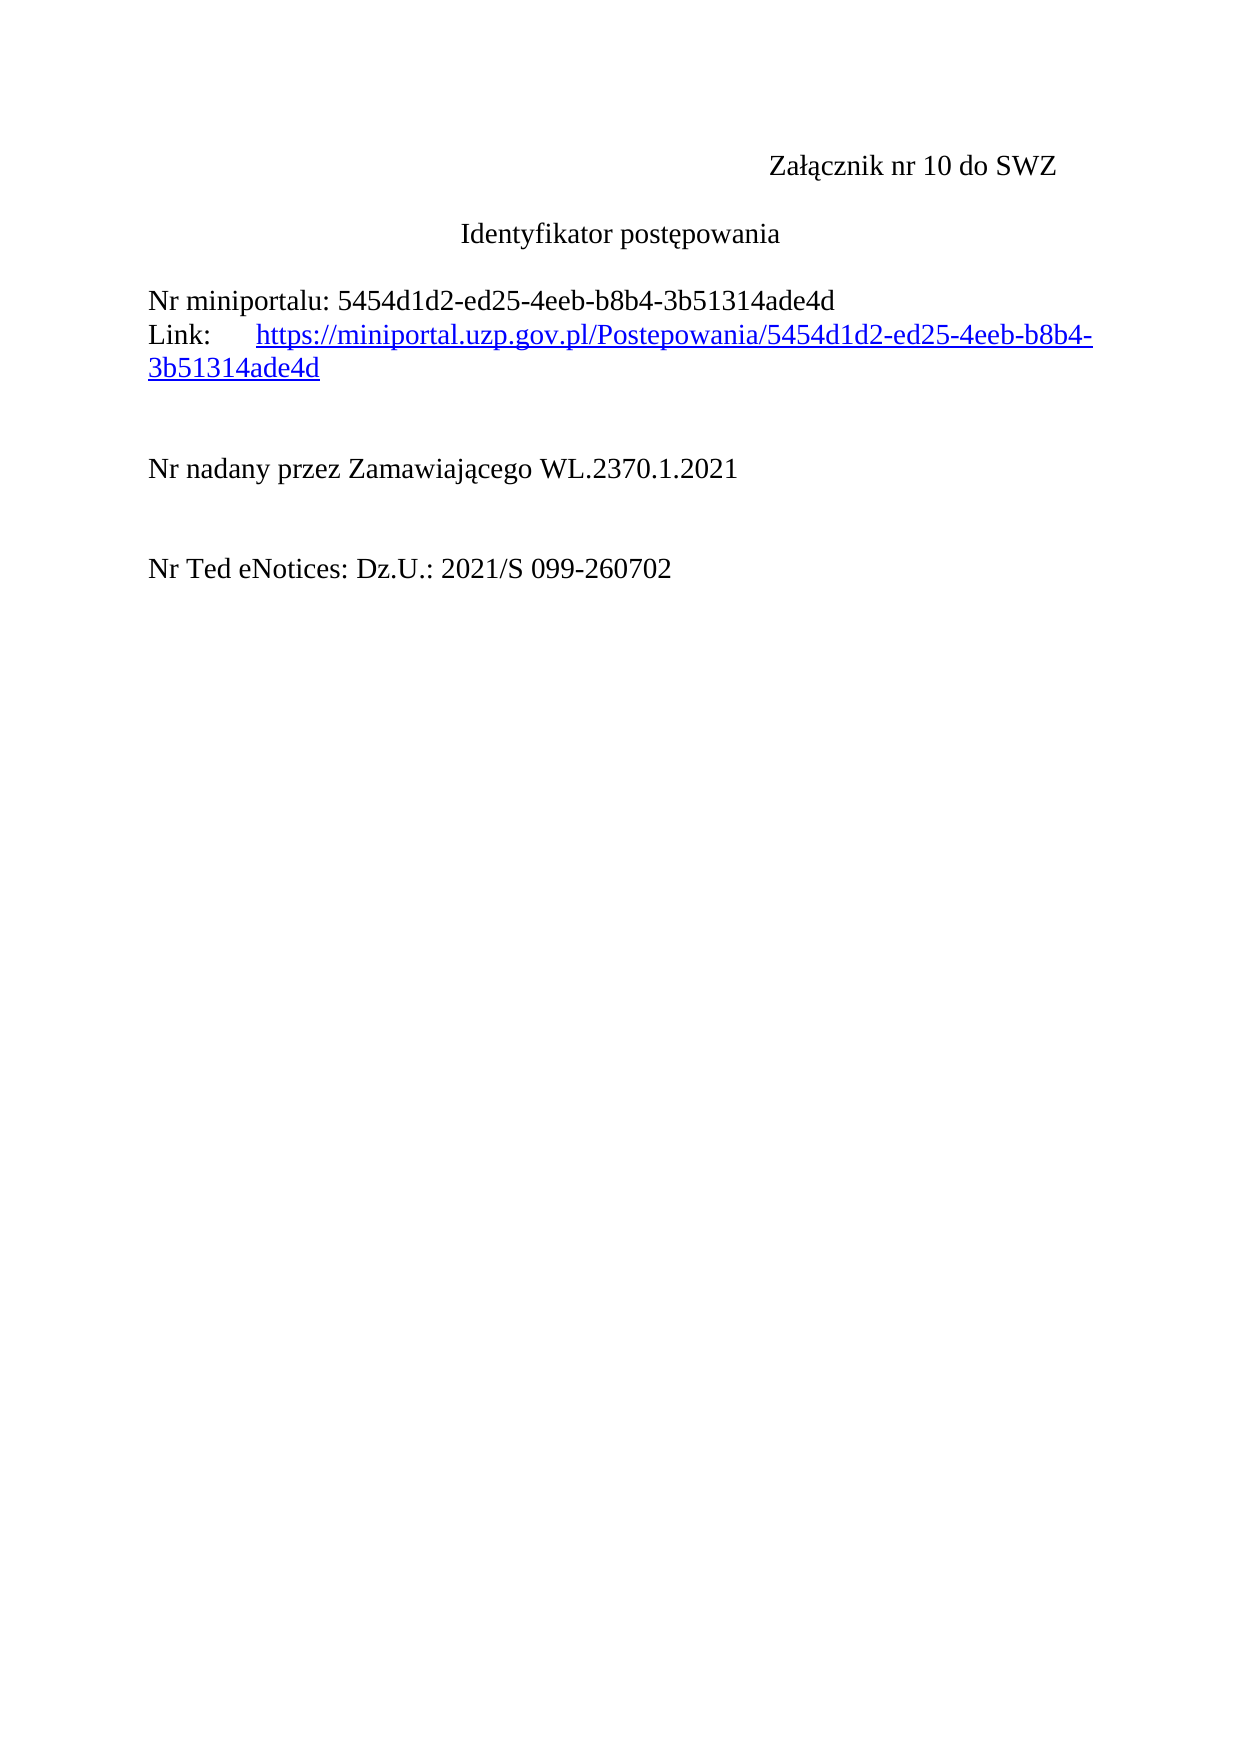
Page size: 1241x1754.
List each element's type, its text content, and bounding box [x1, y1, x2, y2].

text Nr miniportalu: 5454d1d2-ed25-4eeb-b8b4-3b51314ade4d [148, 283, 1093, 317]
text Załącznik nr 10 do SWZ [769, 148, 1093, 181]
text Nr nadany przez Zamawiającego WL.2370.1.2021 [148, 451, 1093, 484]
text Link: https://miniportal.uzp.gov.pl/Postepowania/5454d1d2-ed25-4eeb-b8b4-3b51314ade4d [148, 317, 1093, 384]
text Nr Ted eNotices: Dz.U.: 2021/S 099-260702 [148, 552, 1093, 585]
text Identyfikator postępowania [148, 216, 1093, 250]
